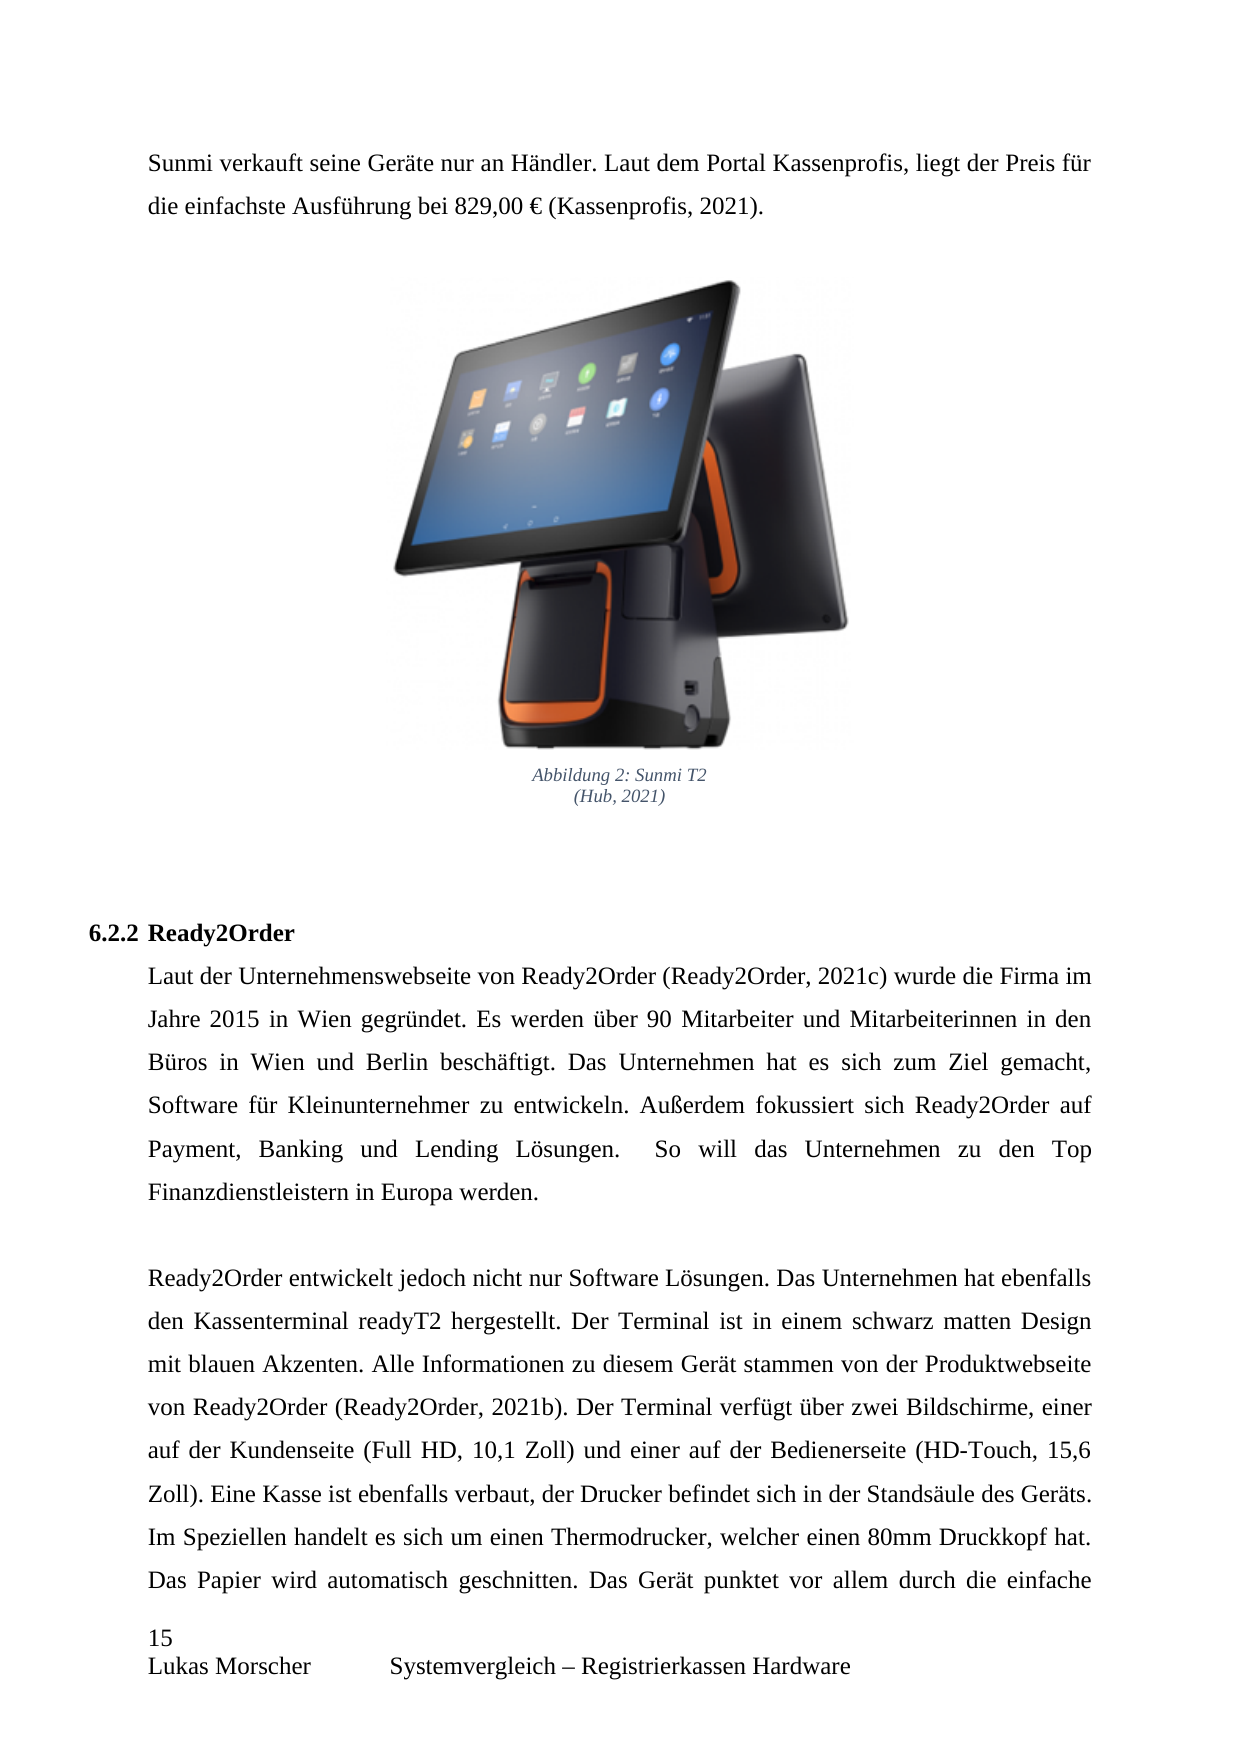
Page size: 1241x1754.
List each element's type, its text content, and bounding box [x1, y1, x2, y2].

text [148, 1263, 1093, 1594]
subtitle Ready2Order [88, 918, 1093, 947]
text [148, 148, 1093, 219]
text Laut der Unternehmenswebseite von Ready2Order (Ready2Order, 2021c) wurde die Firma im Jahre 2015 in Wien gegründet. Es werden über 90 Mitarbeiter und Mitarbeiterinnen in den Büros in Wien und Berlin beschäftigt. Das Unternehmen hat es sich zum Ziel gemacht, Software für Kleinunternehmer zu entwickeln. Außerdem fokussiert sich Ready2Order auf Payment, Banking und Lending Lösungen. So will das Unternehmen zu den Top Finanzdienstleistern in Europa werden. [148, 961, 1093, 1206]
picture [386, 277, 855, 750]
